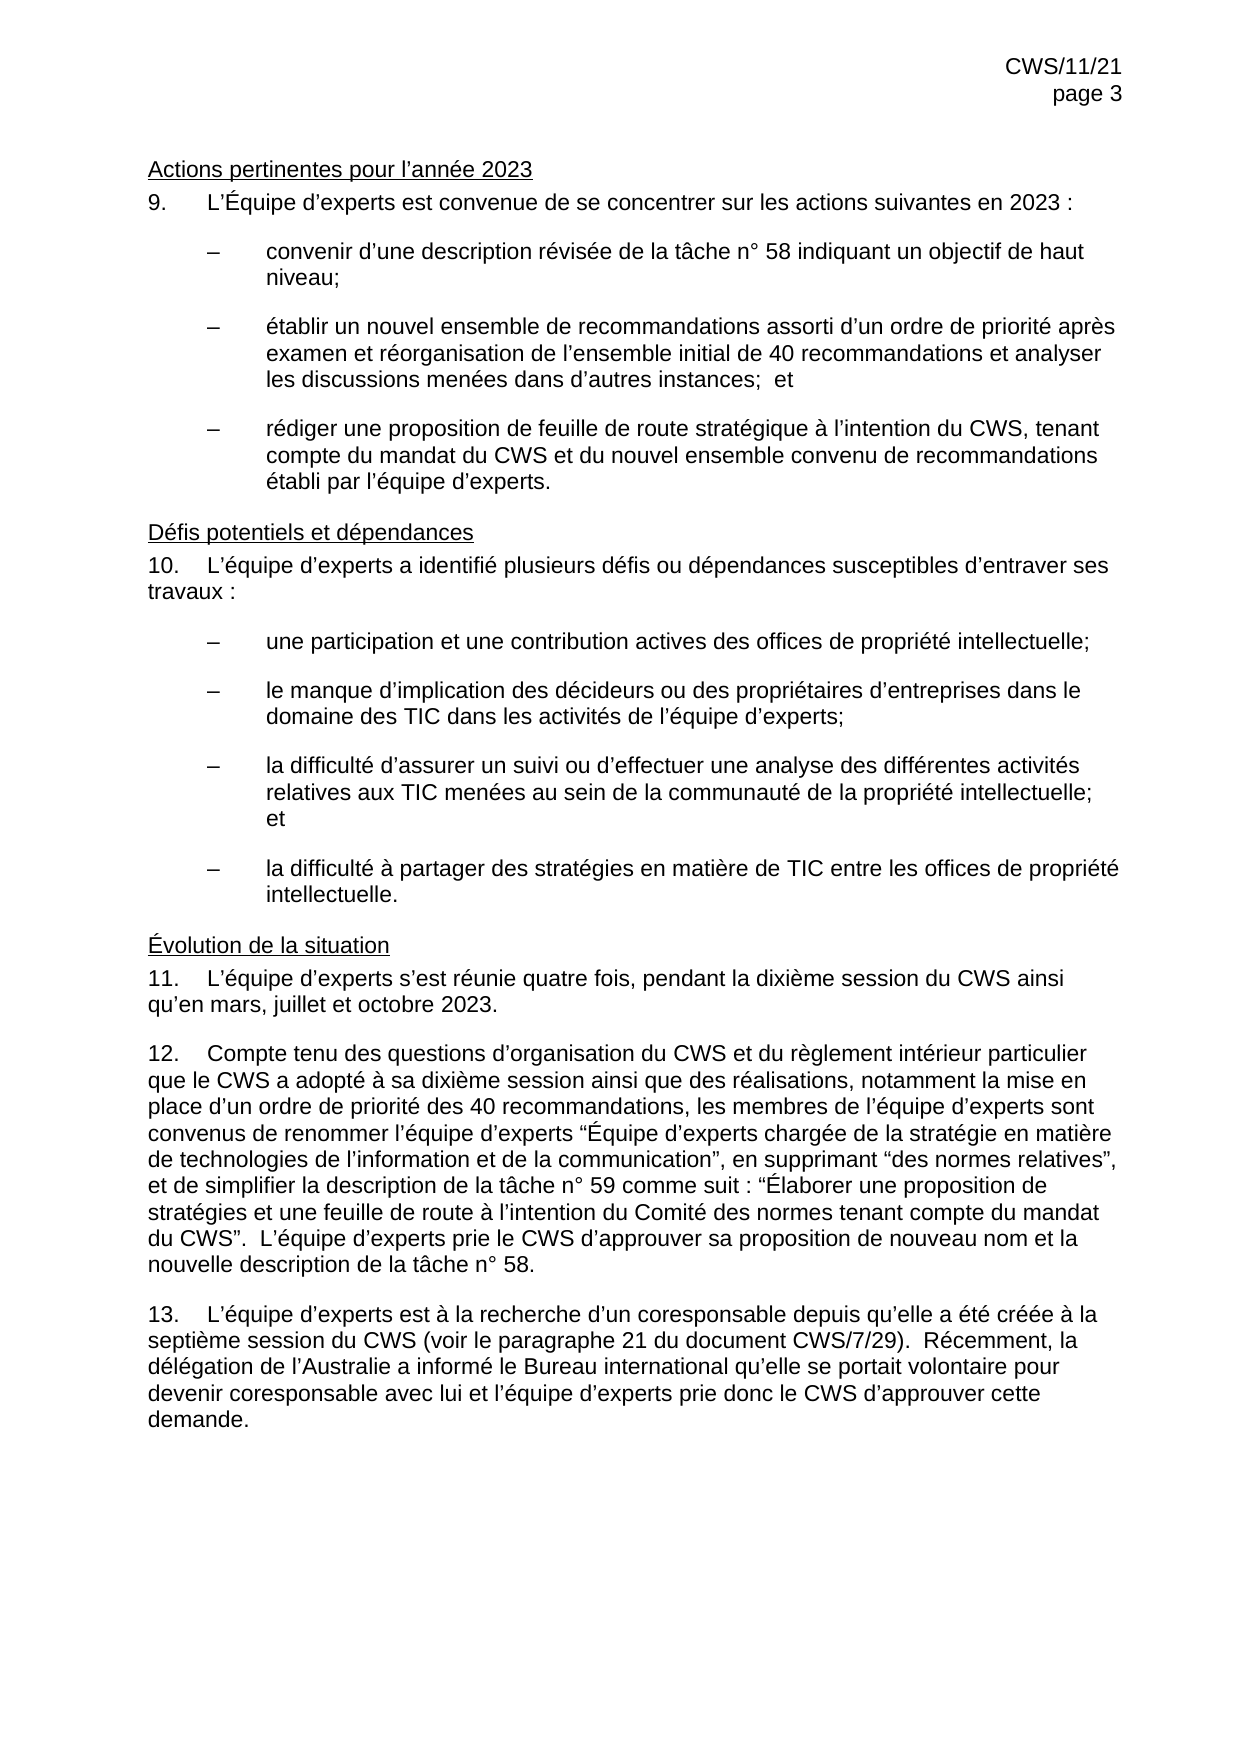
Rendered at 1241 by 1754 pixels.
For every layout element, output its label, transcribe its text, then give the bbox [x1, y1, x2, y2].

text L’équipe d’experts a identifié plusieurs défis ou dépendances susceptibles d’entraver ses travaux : [148, 552, 1122, 605]
list la difficulté d’assurer un suivi ou d’effectuer une analyse des différentes activités relatives aux TIC menées au sein de la communauté de la propriété intellectuelle; et [207, 752, 1122, 832]
text L’Équipe d’experts est convenue de se concentrer sur les actions suivantes en 2023 : [148, 188, 1122, 215]
list la difficulté à partager des stratégies en matière de TIC entre les offices de propriété intellectuelle. [207, 854, 1122, 907]
text Compte tenu des questions d’organisation du CWS et du règlement intérieur particulier que le CWS a adopté à sa dixième session ainsi que des réalisations, notamment la mise en place d’un ordre de priorité des 40 recommandations, les membres de l’équipe d’experts sont convenus de renommer l’équipe d’experts “Équipe d’experts chargée de la stratégie en matière de technologies de l’information et de la communication”, en supprimant “des normes relatives”, et de simplifier la description de la tâche n° 59 comme suit : “Élaborer une proposition de stratégies et une feuille de route à l’intention du Comité des normes tenant compte du mandat du CWS”. L’équipe d’experts prie le CWS d’approuver sa proposition de nouveau nom et la nouvelle description de la tâche n° 58. [148, 1040, 1122, 1278]
list convenir d’une description révisée de la tâche n° 58 indiquant un objectif de haut niveau; [207, 238, 1122, 290]
list le manque d’implication des décideurs ou des propriétaires d’entreprises dans le domaine des TIC dans les activités de l’équipe d’experts; [207, 677, 1122, 729]
subtitle Défis potentiels et dépendances [148, 519, 1122, 546]
subtitle Actions pertinentes pour l’année 2023 [148, 156, 1122, 182]
list une participation et une contribution actives des offices de propriété intellectuelle; [207, 628, 1122, 654]
text L’équipe d’experts est à la recherche d’un coresponsable depuis qu’elle a été créée à la septième session du CWS (voir le paragraphe 21 du document CWS/7/29). Récemment, la délégation de l’Australie a informé le Bureau international qu’elle se portait volontaire pour devenir coresponsable avec lui et l’équipe d’experts prie donc le CWS d’approuver cette demande. [148, 1301, 1122, 1538]
subtitle Évolution de la situation [148, 932, 1122, 958]
text L’équipe d’experts s’est réunie quatre fois, pendant la dixième session du CWS ainsi qu’en mars, juillet et octobre 2023. [148, 965, 1122, 1017]
list établir un nouvel ensemble de recommandations assorti d’un ordre de priorité après examen et réorganisation de l’ensemble initial de 40 recommandations et analyser les discussions menées dans d’autres instances; et [207, 313, 1122, 392]
list rédiger une proposition de feuille de route stratégique à l’intention du CWS, tenant compte du mandat du CWS et du nouvel ensemble convenu de recommandations établi par l’équipe d’experts. [207, 415, 1122, 494]
